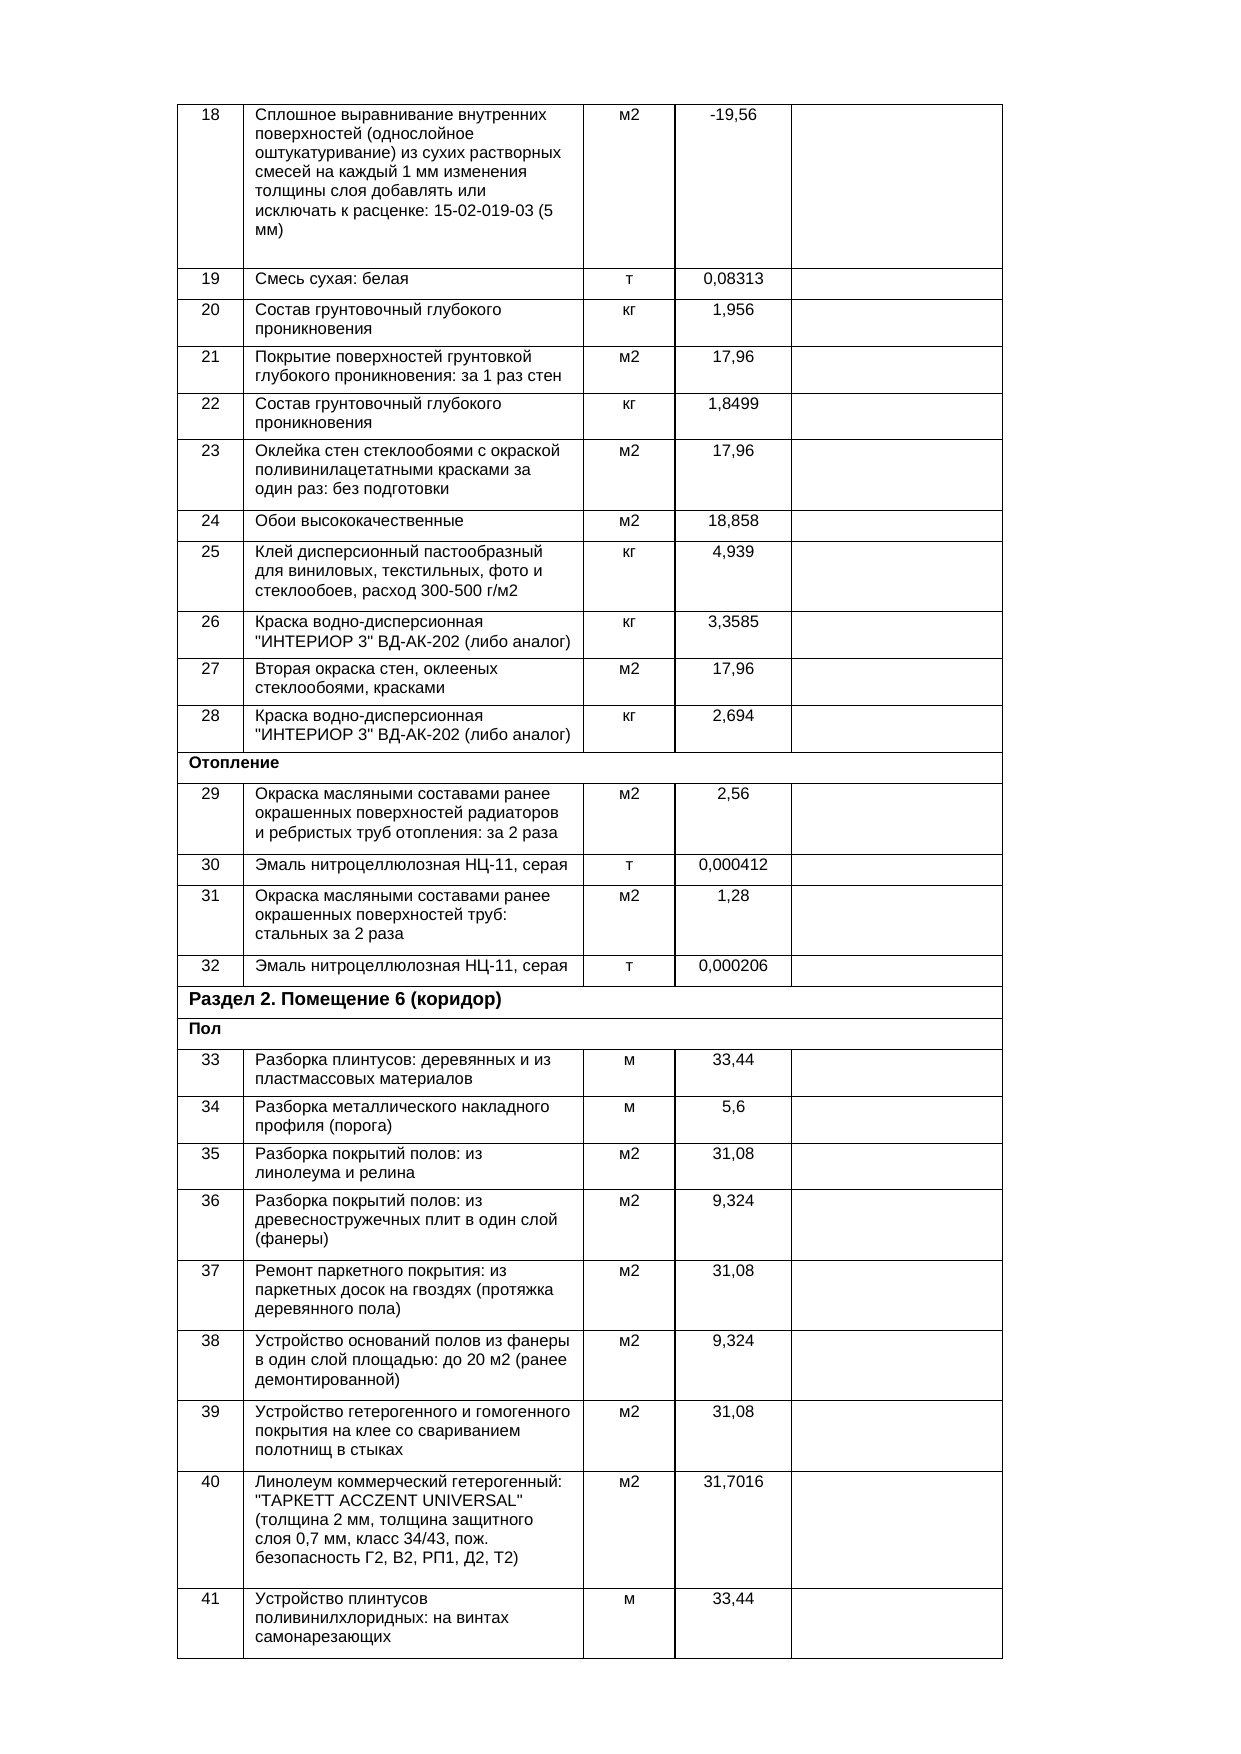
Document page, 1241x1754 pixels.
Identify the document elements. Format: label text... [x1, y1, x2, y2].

table_cell м2 [584, 1331, 674, 1400]
table_cell 37 [178, 1261, 243, 1330]
table_cell [792, 542, 1002, 611]
table_cell [792, 105, 1002, 267]
table_cell м2 [584, 1190, 674, 1260]
table_cell [792, 1097, 1002, 1142]
table_cell Обои высококачественные [244, 511, 583, 541]
table_cell 0,08313 [676, 269, 791, 299]
table_cell 3,3585 [676, 612, 791, 658]
table_cell 17,96 [676, 347, 791, 392]
table_cell 33 [178, 1050, 243, 1096]
table_cell [792, 1050, 1002, 1096]
table_cell [792, 1401, 1002, 1471]
table_cell [792, 659, 1002, 705]
table_cell 31,7016 [676, 1472, 791, 1588]
table_cell [792, 440, 1002, 510]
table_cell 0,000206 [676, 956, 791, 986]
table_cell 36 [178, 1190, 243, 1260]
table_cell м2 [584, 511, 674, 541]
table_cell 1,28 [676, 886, 791, 955]
table_cell [792, 706, 1002, 752]
table_cell м2 [584, 1401, 674, 1471]
table_cell [792, 612, 1002, 658]
table_cell [792, 1472, 1002, 1588]
table_cell Окраска масляными составами ранее окрашенных поверхностей радиаторов и ребристых труб отопления: за 2 раза [244, 784, 583, 853]
table_cell Разборка покрытий полов: из линолеума и релина [244, 1144, 583, 1189]
table_cell Состав грунтовочный глубокого проникновения [244, 300, 583, 346]
table_cell Устройство гетерогенного и гомогенного покрытия на клее со свариванием полотнищ в стыках [244, 1401, 583, 1471]
table_cell 26 [178, 612, 243, 658]
table_cell м2 [584, 1261, 674, 1330]
table_cell [792, 956, 1002, 986]
table_cell 30 [178, 855, 243, 885]
table_cell 21 [178, 347, 243, 392]
table_cell 32 [178, 956, 243, 986]
table_cell Смесь сухая: белая [244, 269, 583, 299]
table_cell [792, 511, 1002, 541]
table_cell 28 [178, 706, 243, 752]
table_cell Сплошное выравнивание внутренних поверхностей (однослойное оштукатуривание) из сухих растворных смесей на каждый 1 мм изменения толщины слоя добавлять или исключать к расценке: 15-02-019-03 (5 мм) [244, 105, 583, 267]
table_cell 31,08 [676, 1401, 791, 1471]
table_cell Разборка покрытий полов: из древесностружечных плит в один слой (фанеры) [244, 1190, 583, 1260]
table_cell Состав грунтовочный глубокого проникновения [244, 394, 583, 439]
table_cell м2 [584, 1144, 674, 1189]
table_cell 27 [178, 659, 243, 705]
table_cell [792, 347, 1002, 392]
table_cell Оклейка стен стеклообоями с окраской поливинилацетатными красками за один раз: без подготовки [244, 440, 583, 510]
table_cell Эмаль нитроцеллюлозная НЦ-11, серая [244, 855, 583, 885]
table_cell м [584, 1050, 674, 1096]
table_cell кг [584, 706, 674, 752]
table_cell [792, 300, 1002, 346]
table_cell м2 [584, 886, 674, 955]
table_cell 38 [178, 1331, 243, 1400]
table_cell 31,08 [676, 1261, 791, 1330]
table_cell кг [584, 542, 674, 611]
table_cell т [584, 269, 674, 299]
table_cell м2 [584, 659, 674, 705]
table_cell кг [584, 612, 674, 658]
table_cell 22 [178, 394, 243, 439]
table_cell [792, 394, 1002, 439]
table_cell [792, 1589, 1002, 1658]
table_cell м2 [584, 1472, 674, 1588]
table_cell т [584, 855, 674, 885]
table_cell Краска водно-дисперсионная "ИНТЕРИОР 3" ВД-АК-202 (либо аналог) [244, 706, 583, 752]
table_cell 18,858 [676, 511, 791, 541]
table_cell 29 [178, 784, 243, 853]
table_cell Вторая окраска стен, оклееных стеклообоями, красками [244, 659, 583, 705]
table_cell м2 [584, 440, 674, 510]
table_cell Пол [178, 1019, 1002, 1049]
table_cell 17,96 [676, 659, 791, 705]
table_cell 2,56 [676, 784, 791, 853]
table_cell 0,000412 [676, 855, 791, 885]
table_cell т [584, 956, 674, 986]
table_cell [792, 1190, 1002, 1260]
table_cell Окраска масляными составами ранее окрашенных поверхностей труб: стальных за 2 раза [244, 886, 583, 955]
table_cell 18 [178, 105, 243, 267]
table_cell 9,324 [676, 1190, 791, 1260]
table_cell м2 [584, 347, 674, 392]
table_cell м [584, 1589, 674, 1658]
table_cell Устройство плинтусов поливинилхлоридных: на винтах самонарезающих [244, 1589, 583, 1658]
table_cell [792, 1144, 1002, 1189]
table_cell м2 [584, 784, 674, 853]
table_cell [792, 1331, 1002, 1400]
table_cell 1,8499 [676, 394, 791, 439]
table_cell 1,956 [676, 300, 791, 346]
table_cell Эмаль нитроцеллюлозная НЦ-11, серая [244, 956, 583, 986]
table_cell 35 [178, 1144, 243, 1189]
table_cell [792, 1261, 1002, 1330]
table_cell Разборка металлического накладного профиля (порога) [244, 1097, 583, 1142]
table_cell 39 [178, 1401, 243, 1471]
table_cell 25 [178, 542, 243, 611]
table_cell Краска водно-дисперсионная "ИНТЕРИОР 3" ВД-АК-202 (либо аналог) [244, 612, 583, 658]
table_cell 9,324 [676, 1331, 791, 1400]
table_cell [792, 269, 1002, 299]
table_cell Покрытие поверхностей грунтовкой глубокого проникновения: за 1 раз стен [244, 347, 583, 392]
table_cell 23 [178, 440, 243, 510]
table_cell [792, 855, 1002, 885]
table_cell м2 [584, 105, 674, 267]
table_cell 33,44 [676, 1050, 791, 1096]
table_cell Раздел 2. Помещение 6 (коридор) [178, 987, 1002, 1017]
table_cell 33,44 [676, 1589, 791, 1658]
table_cell Устройство оснований полов из фанеры в один слой площадью: до 20 м2 (ранее демонтированной) [244, 1331, 583, 1400]
table_cell 40 [178, 1472, 243, 1588]
table_cell 2,694 [676, 706, 791, 752]
table_cell 41 [178, 1589, 243, 1658]
table_cell кг [584, 394, 674, 439]
table_cell Клей дисперсионный пастообразный для виниловых, текстильных, фото и стеклообоев, расход 300-500 г/м2 [244, 542, 583, 611]
table_cell 19 [178, 269, 243, 299]
table_cell Отопление [178, 753, 1002, 783]
table_cell 24 [178, 511, 243, 541]
table_cell кг [584, 300, 674, 346]
table_cell [792, 886, 1002, 955]
table_cell 17,96 [676, 440, 791, 510]
table_cell Линолеум коммерческий гетерогенный: "ТАРКЕТТ ACCZENT UNIVERSAL" (толщина 2 мм, толщина защитного слоя 0,7 мм, класс 34/43, пож. безопасность Г2, В2, РП1, Д2, Т2) [244, 1472, 583, 1588]
table_cell 20 [178, 300, 243, 346]
table_cell 31 [178, 886, 243, 955]
table_cell Ремонт паркетного покрытия: из паркетных досок на гвоздях (протяжка деревянного пола) [244, 1261, 583, 1330]
table_cell [792, 784, 1002, 853]
table_cell Разборка плинтусов: деревянных и из пластмассовых материалов [244, 1050, 583, 1096]
table_cell 31,08 [676, 1144, 791, 1189]
table_cell 5,6 [676, 1097, 791, 1142]
table_cell -19,56 [676, 105, 791, 267]
table_cell 4,939 [676, 542, 791, 611]
table_cell м [584, 1097, 674, 1142]
table_cell 34 [178, 1097, 243, 1142]
